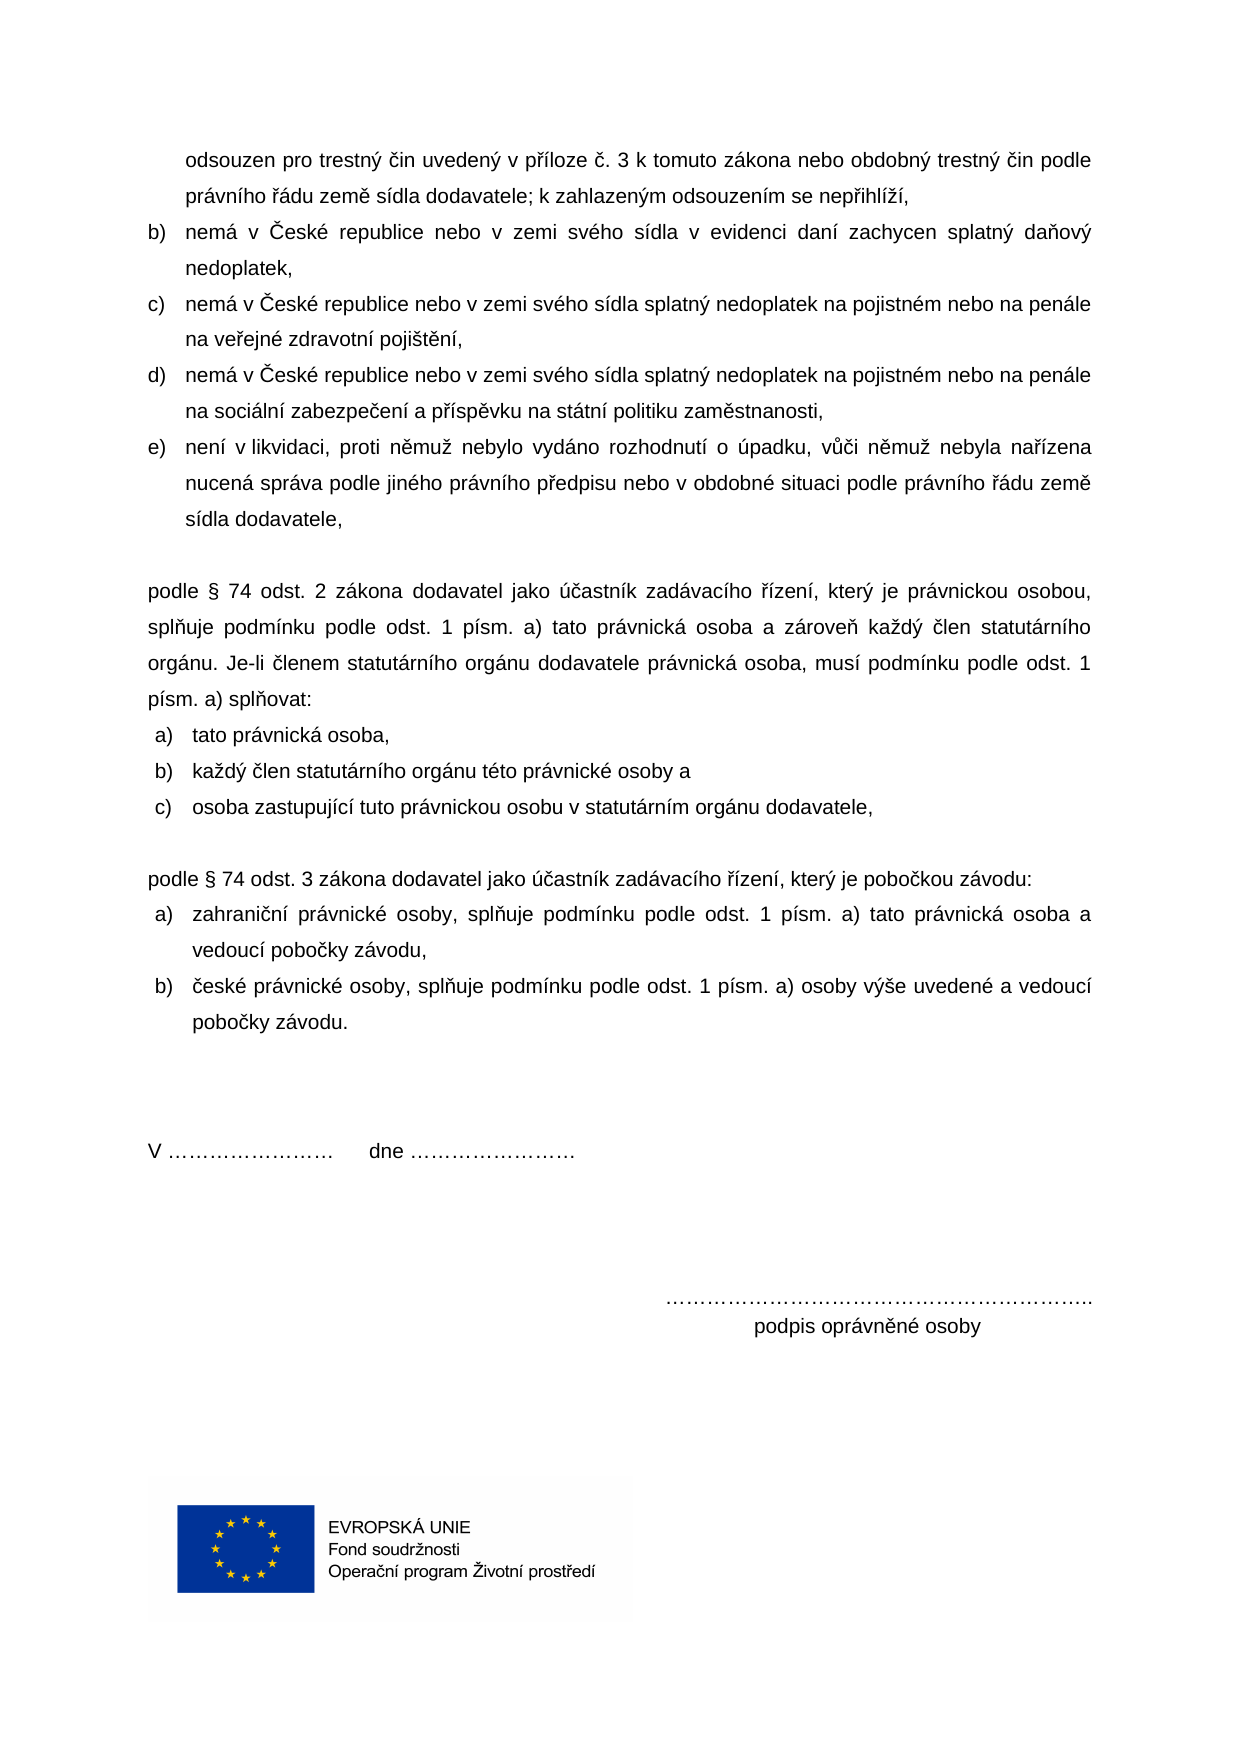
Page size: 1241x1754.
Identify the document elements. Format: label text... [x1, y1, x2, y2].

list nemá v České republice nebo v zemi svého sídla v evidenci daní zachycen splatný daňový nedoplatek, [148, 219, 1093, 279]
text …………………………………………………….. [148, 1279, 1093, 1308]
list nemá v České republice nebo v zemi svého sídla splatný nedoplatek na pojistném nebo na penále na sociální zabezpečení a příspěvku na státní politiku zaměstnanosti, [148, 363, 1093, 423]
text podle § 74 odst. 2 zákona dodavatel jako účastník zadávacího řízení, který je právnickou osobou, splňuje podmínku podle odst. 1 písm. a) tato právnická osoba a zároveň každý člen statutárního orgánu. Je-li členem statutárního orgánu dodavatele právnická osoba, musí podmínku podle odst. 1 písm. a) splňovat: [148, 579, 1093, 711]
list nemá v České republice nebo v zemi svého sídla splatný nedoplatek na pojistném nebo na penále na veřejné zdravotní pojištění, [148, 291, 1093, 351]
list české právnické osoby, splňuje podmínku podle odst. 1 písm. a) osoby výše uvedené a vedoucí pobočky závodu. [154, 974, 1093, 1034]
list zahraniční právnické osoby, splňuje podmínku podle odst. 1 písm. a) tato právnická osoba a vedoucí pobočky závodu, [154, 902, 1093, 962]
list tato právnická osoba, [154, 723, 1093, 747]
list osoba zastupující tuto právnickou osobu v statutárním orgánu dodavatele, [154, 794, 1093, 818]
list každý člen statutárního orgánu této právnické osoby a [154, 758, 1093, 782]
text podle § 74 odst. 3 zákona dodavatel jako účastník zadávacího řízení, který je pobočkou závodu: [148, 866, 1093, 890]
text V …………………… dne …………………… [148, 1133, 1093, 1163]
picture [147, 1476, 633, 1622]
text podpis oprávněné osoby [148, 1308, 1093, 1338]
list není v likvidaci, proti němuž nebylo vydáno rozhodnutí o úpadku, vůči němuž nebyla nařízena nucená správa podle jiného právního předpisu nebo v obdobné situaci podle právního řádu země sídla dodavatele, [148, 435, 1093, 531]
